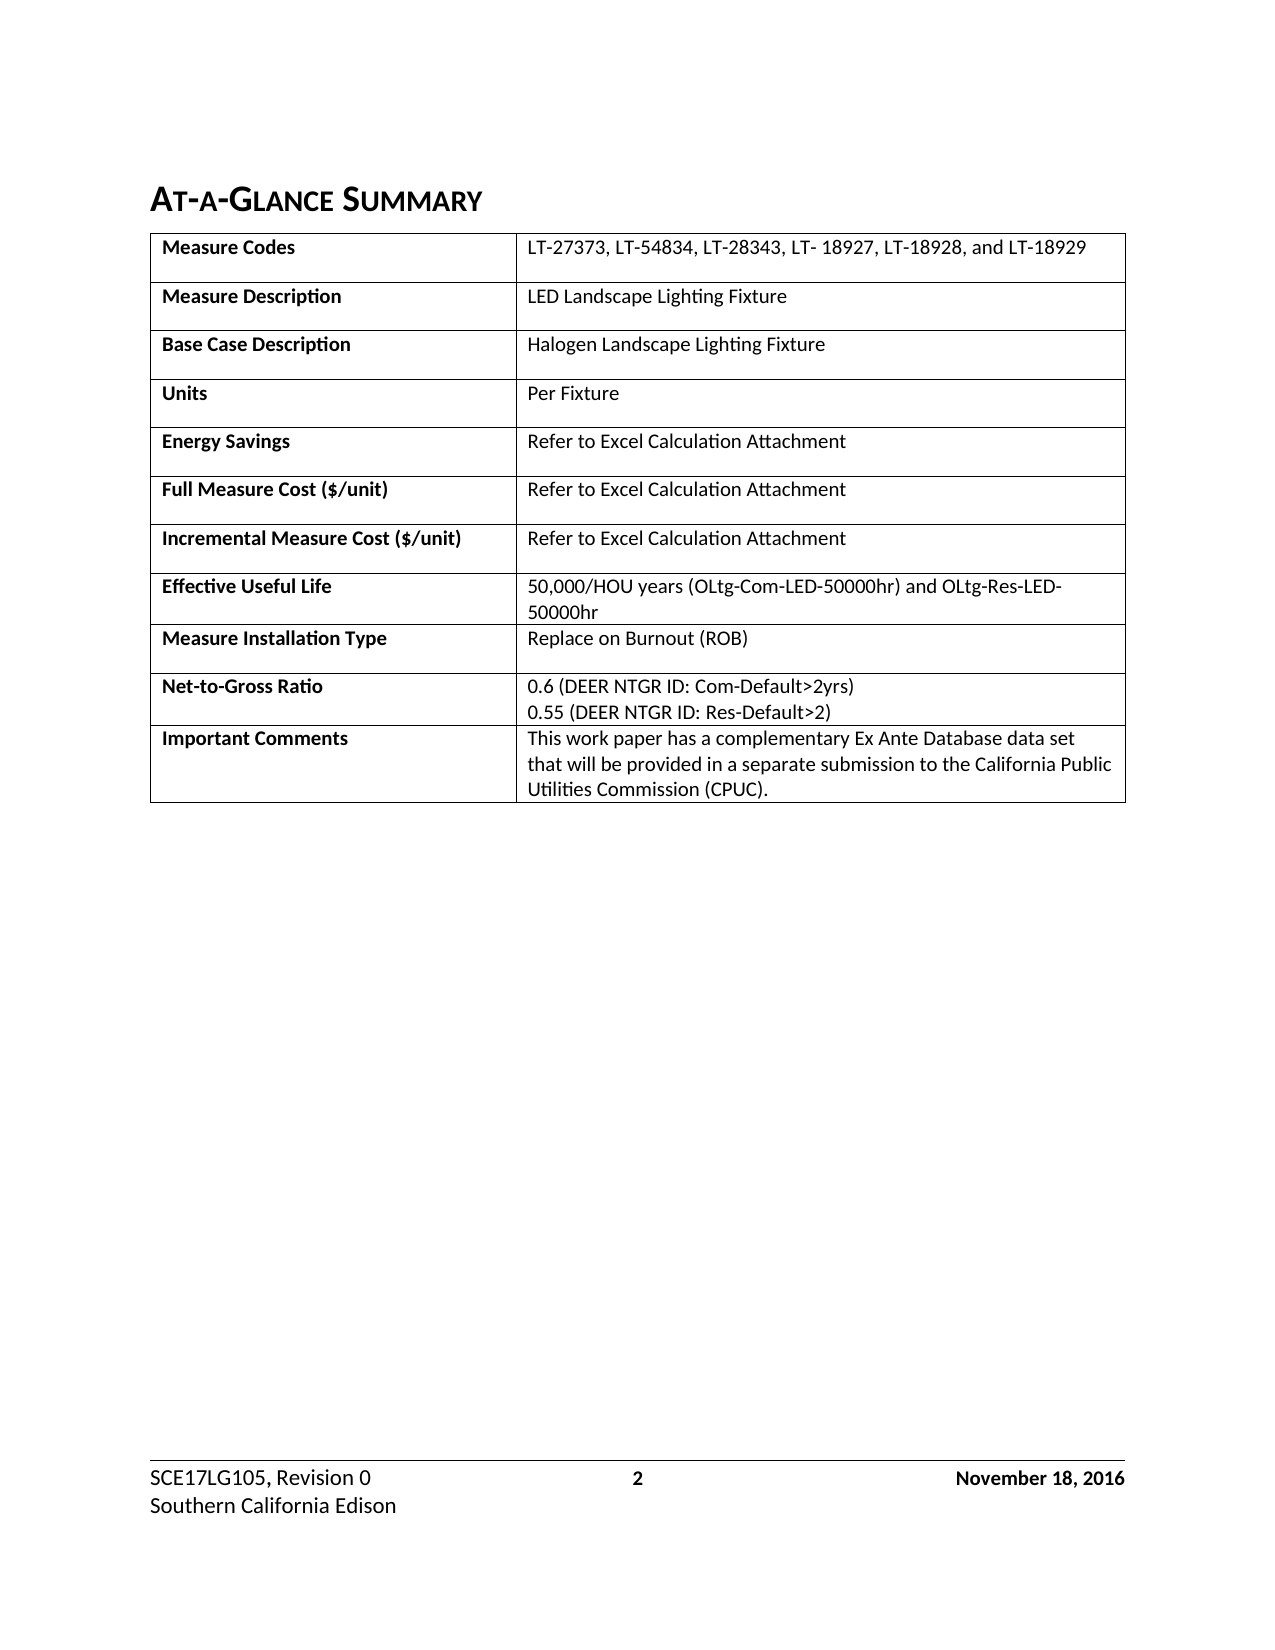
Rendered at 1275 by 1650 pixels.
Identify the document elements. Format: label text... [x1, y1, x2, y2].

table_cell This work paper has a complementary Ex Ante Database data set that will be provided in a separate submission to the California Public Utilities Commission (CPUC). [517, 726, 1125, 802]
table_cell 50,000/HOU years (OLtg-Com-LED-50000hr) and OLtg-Res-LED-50000hr [517, 574, 1125, 624]
table_cell Incremental Measure Cost ($/unit) [151, 525, 516, 572]
table_cell Net-to-Gross Ratio [151, 674, 516, 724]
table_cell LED Landscape Lighting Fixture [517, 283, 1125, 330]
subtitle At-a-Glance Summary [150, 175, 1125, 221]
table_cell Replace on Burnout (ROB) [517, 625, 1125, 673]
table_cell 0.6 (DEER NTGR ID: Com-Default>2yrs) 0.55 (DEER NTGR ID: Res-Default>2) [517, 674, 1125, 724]
table_cell Refer to Excel Calculation Attachment [517, 525, 1125, 572]
table_cell Full Measure Cost ($/unit) [151, 477, 516, 524]
table_cell Important Comments [151, 726, 516, 802]
table_cell Base Case Description [151, 331, 516, 379]
table_cell Energy Savings [151, 428, 516, 476]
table_cell Units [151, 380, 516, 427]
table_cell Per Fixture [517, 380, 1125, 427]
table_header Measure Codes [151, 234, 516, 282]
table_cell Effective Useful Life [151, 574, 516, 624]
table_cell Measure Description [151, 283, 516, 330]
table_cell Refer to Excel Calculation Attachment [517, 477, 1125, 524]
table_cell Measure Installation Type [151, 625, 516, 673]
table_cell Refer to Excel Calculation Attachment [517, 428, 1125, 476]
table_header LT-27373, LT-54834, LT-28343, LT- 18927, LT-18928, and LT-18929 [517, 234, 1125, 282]
table_cell Halogen Landscape Lighting Fixture [517, 331, 1125, 379]
